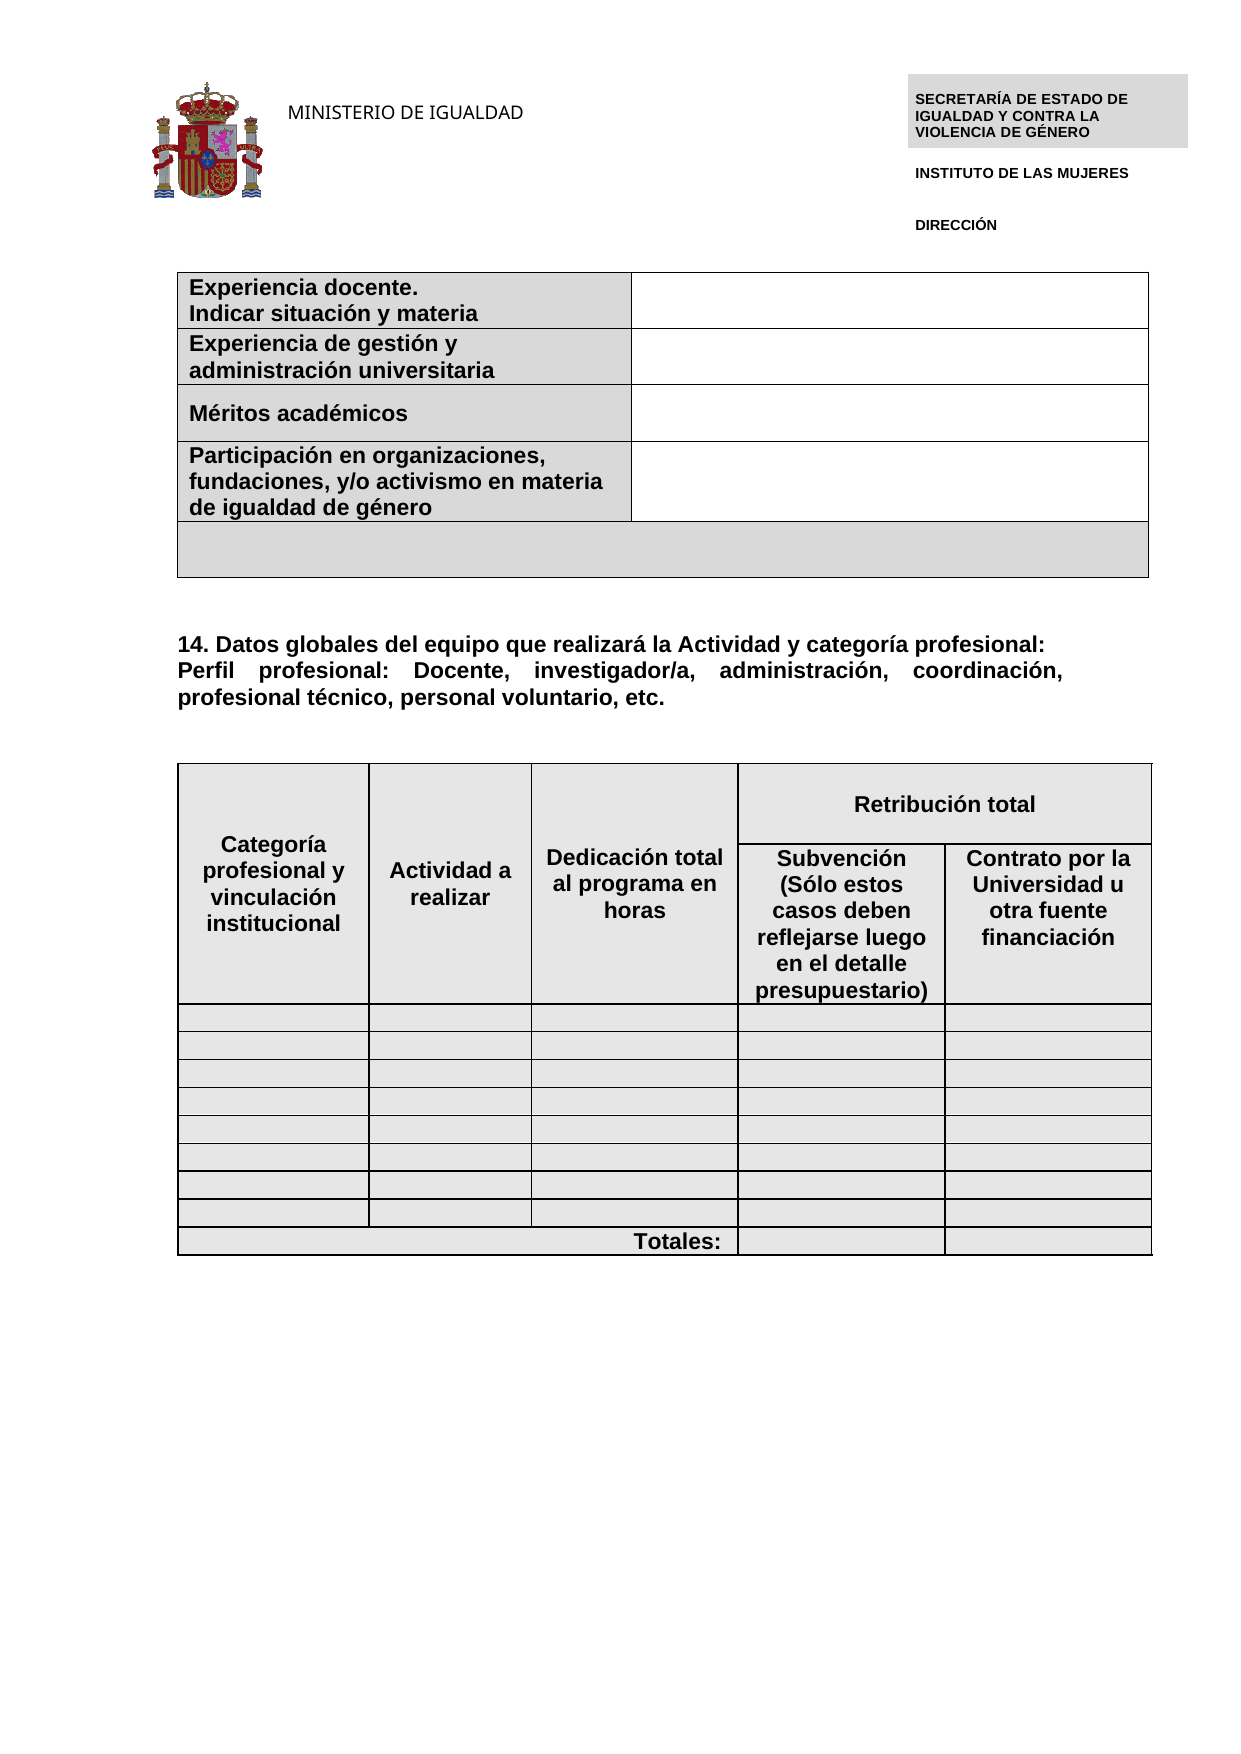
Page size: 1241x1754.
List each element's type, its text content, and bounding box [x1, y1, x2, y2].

table_cell [179, 1200, 368, 1226]
text 14. Datos globales del equipo que realizará la Actividad y categoría profesional: [177, 631, 1063, 657]
table_cell [532, 1060, 737, 1087]
table_cell Subvención (Sólo estos casos deben reflejarse luego en el detalle presupuestario) [739, 845, 944, 1003]
table_cell [946, 1228, 1151, 1254]
table_cell [532, 1032, 737, 1059]
table_cell [370, 1005, 531, 1031]
table_cell Contrato por la Universidad u otra fuente financiación [946, 845, 1151, 1003]
table_cell [632, 385, 1148, 441]
table_cell [179, 1005, 368, 1031]
table_cell [178, 522, 1148, 577]
table_cell [532, 1144, 737, 1170]
table_cell [179, 1032, 368, 1059]
table_cell [532, 1116, 737, 1142]
picture [145, 81, 270, 198]
table_cell [946, 1032, 1151, 1059]
table_cell [739, 1144, 944, 1170]
table_cell [946, 1144, 1151, 1170]
table_cell [632, 442, 1148, 521]
table_cell Experiencia de gestión y administración universitaria [178, 329, 631, 384]
text Perfil profesional: Docente, investigador/a, administración, coordinación, profesional técnico, personal voluntario, etc. [177, 657, 1063, 710]
table_cell Experiencia docente. Indicar situación y materia [178, 273, 631, 328]
table_cell [632, 273, 1148, 328]
table_cell [739, 1228, 944, 1254]
table_cell [946, 1088, 1151, 1114]
table_header Dedicación total al programa en horas [532, 764, 737, 1003]
table_cell Participación en organizaciones, fundaciones, y/o activismo en materia de igualdad de género [178, 442, 631, 521]
table_cell [946, 1200, 1151, 1226]
table_cell [739, 1088, 944, 1114]
table_header Actividad a realizar [370, 764, 531, 1003]
table_cell [179, 1088, 368, 1114]
table_cell [739, 1172, 944, 1198]
table_header Retribución total [739, 764, 1151, 843]
table_cell [370, 1060, 531, 1087]
table_cell [946, 1060, 1151, 1087]
table_cell [739, 1116, 944, 1142]
table_cell [632, 329, 1148, 384]
table_cell [532, 1088, 737, 1114]
table_cell [179, 1116, 368, 1142]
table_cell [739, 1200, 944, 1226]
table_cell [739, 1032, 944, 1059]
table_cell [370, 1088, 531, 1114]
table_cell [946, 1116, 1151, 1142]
table_cell [370, 1200, 531, 1226]
table_cell [370, 1144, 531, 1170]
table_cell [532, 1172, 737, 1198]
table_cell [370, 1172, 531, 1198]
table_cell [179, 1060, 368, 1087]
table_cell [370, 1116, 531, 1142]
table_cell [946, 1172, 1151, 1198]
table_cell Totales: [179, 1228, 737, 1254]
table_cell [179, 1144, 368, 1170]
table_cell [739, 1005, 944, 1031]
table_cell [532, 1005, 737, 1031]
table_header Categoría profesional y vinculación institucional [179, 764, 368, 1003]
table_cell [532, 1200, 737, 1226]
table_cell [370, 1032, 531, 1059]
table_cell [179, 1172, 368, 1198]
table_cell [739, 1060, 944, 1087]
table_cell [946, 1005, 1151, 1031]
table_cell Méritos académicos [178, 385, 631, 441]
